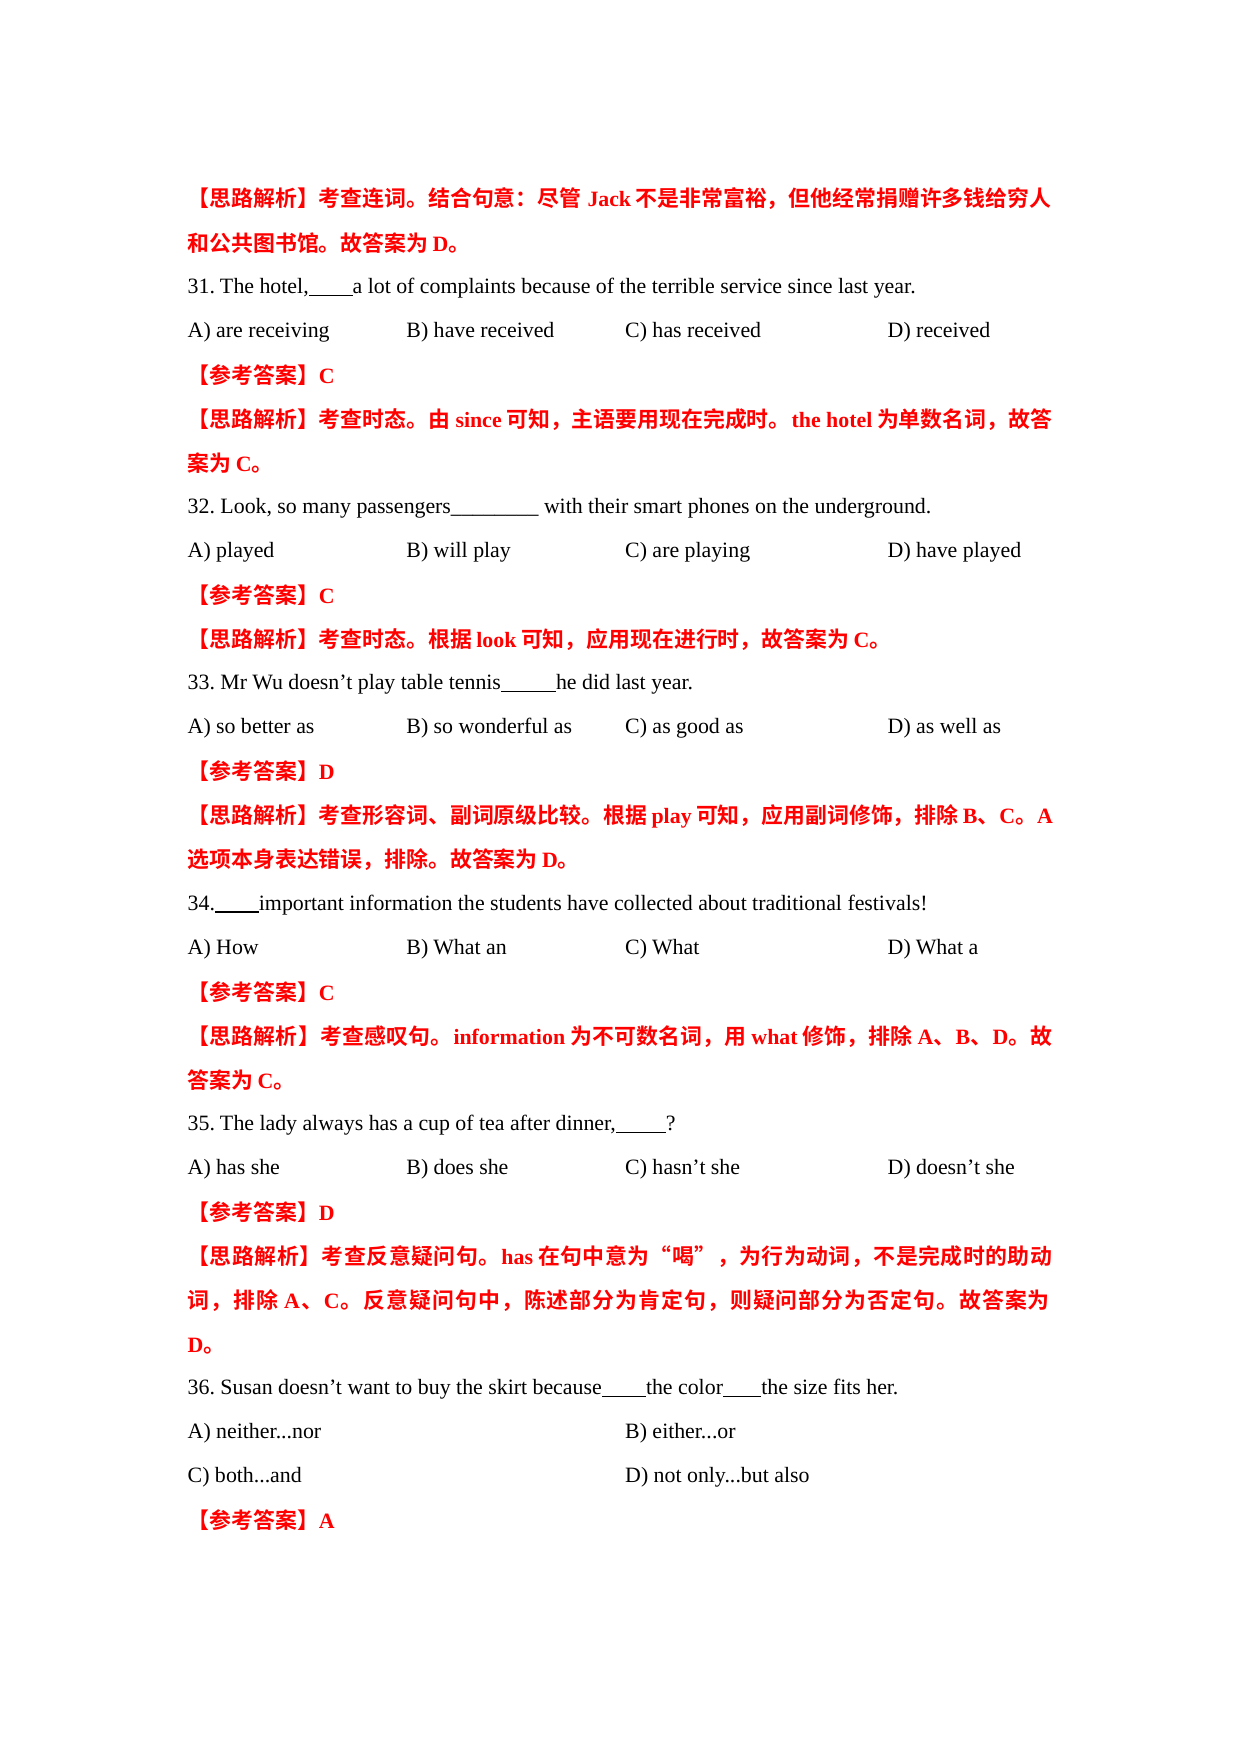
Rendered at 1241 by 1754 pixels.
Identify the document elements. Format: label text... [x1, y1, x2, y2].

text A) neither...nor B) either...or [187, 1409, 1053, 1453]
text A) has she B) does she C) hasn’t she D) doesn’t she [187, 1145, 1053, 1189]
text 33. Mr Wu doesn’t play table tennis he did last year. [187, 660, 1053, 704]
text 【思路解析】考查时态。由since可知，主语要用现在完成时。the hotel为单数名词，故答案为C。 [187, 396, 1053, 484]
text 36. Susan doesn’t want to buy the skirt because the color the size fits her. [187, 1365, 1053, 1409]
text 【思路解析】考查形容词、副词原级比较。根据play可知，应用副词修饰，排除B、C。A选项本身表达错误，排除。故答案为D。 [187, 792, 1053, 880]
text 【参考答案】C [187, 352, 1053, 396]
text 【参考答案】D [187, 748, 1053, 792]
text A) so better as B) so wonderful as C) as good as D) as well as [187, 704, 1053, 748]
text 【参考答案】D [187, 1189, 1053, 1233]
text 34. important information the students have collected about traditional festivals! [187, 880, 1053, 924]
text 【参考答案】C [187, 572, 1053, 616]
text 【思路解析】考查反意疑问句。has在句中意为“喝”，为行为动词，不是完成时的助动词，排除A、C。反意疑问句中，陈述部分为肯定句，则疑问部分为否定句。故答案为D。 [187, 1233, 1053, 1365]
text 【参考答案】C [187, 968, 1053, 1012]
text 35. The lady always has a cup of tea after dinner, ? [187, 1101, 1053, 1145]
text A) How B) What an C) What D) What a [187, 924, 1053, 968]
text 【参考答案】A [187, 1497, 1053, 1541]
text C) both...and D) not only...but also [187, 1453, 1053, 1497]
text A) played B) will play C) are playing D) have played [187, 528, 1053, 572]
text A) are receiving B) have received C) has received D) received [187, 307, 1053, 352]
text 【思路解析】考查时态。根据look可知，应用现在进行时，故答案为C。 [187, 616, 1053, 660]
text 32. Look, so many passengers________ with their smart phones on the underground. [187, 484, 1053, 528]
text 【思路解析】考查感叹句。information为不可数名词，用what修饰，排除A、B、D。故答案为C。 [187, 1012, 1053, 1101]
text 31. The hotel, a lot of complaints because of the terrible service since last year. [187, 263, 1053, 307]
text 【思路解析】考查连词。结合句意：尽管Jack不是非常富裕，但他经常捐赠许多钱给穷人和公共图书馆。故答案为D。 [187, 175, 1053, 263]
